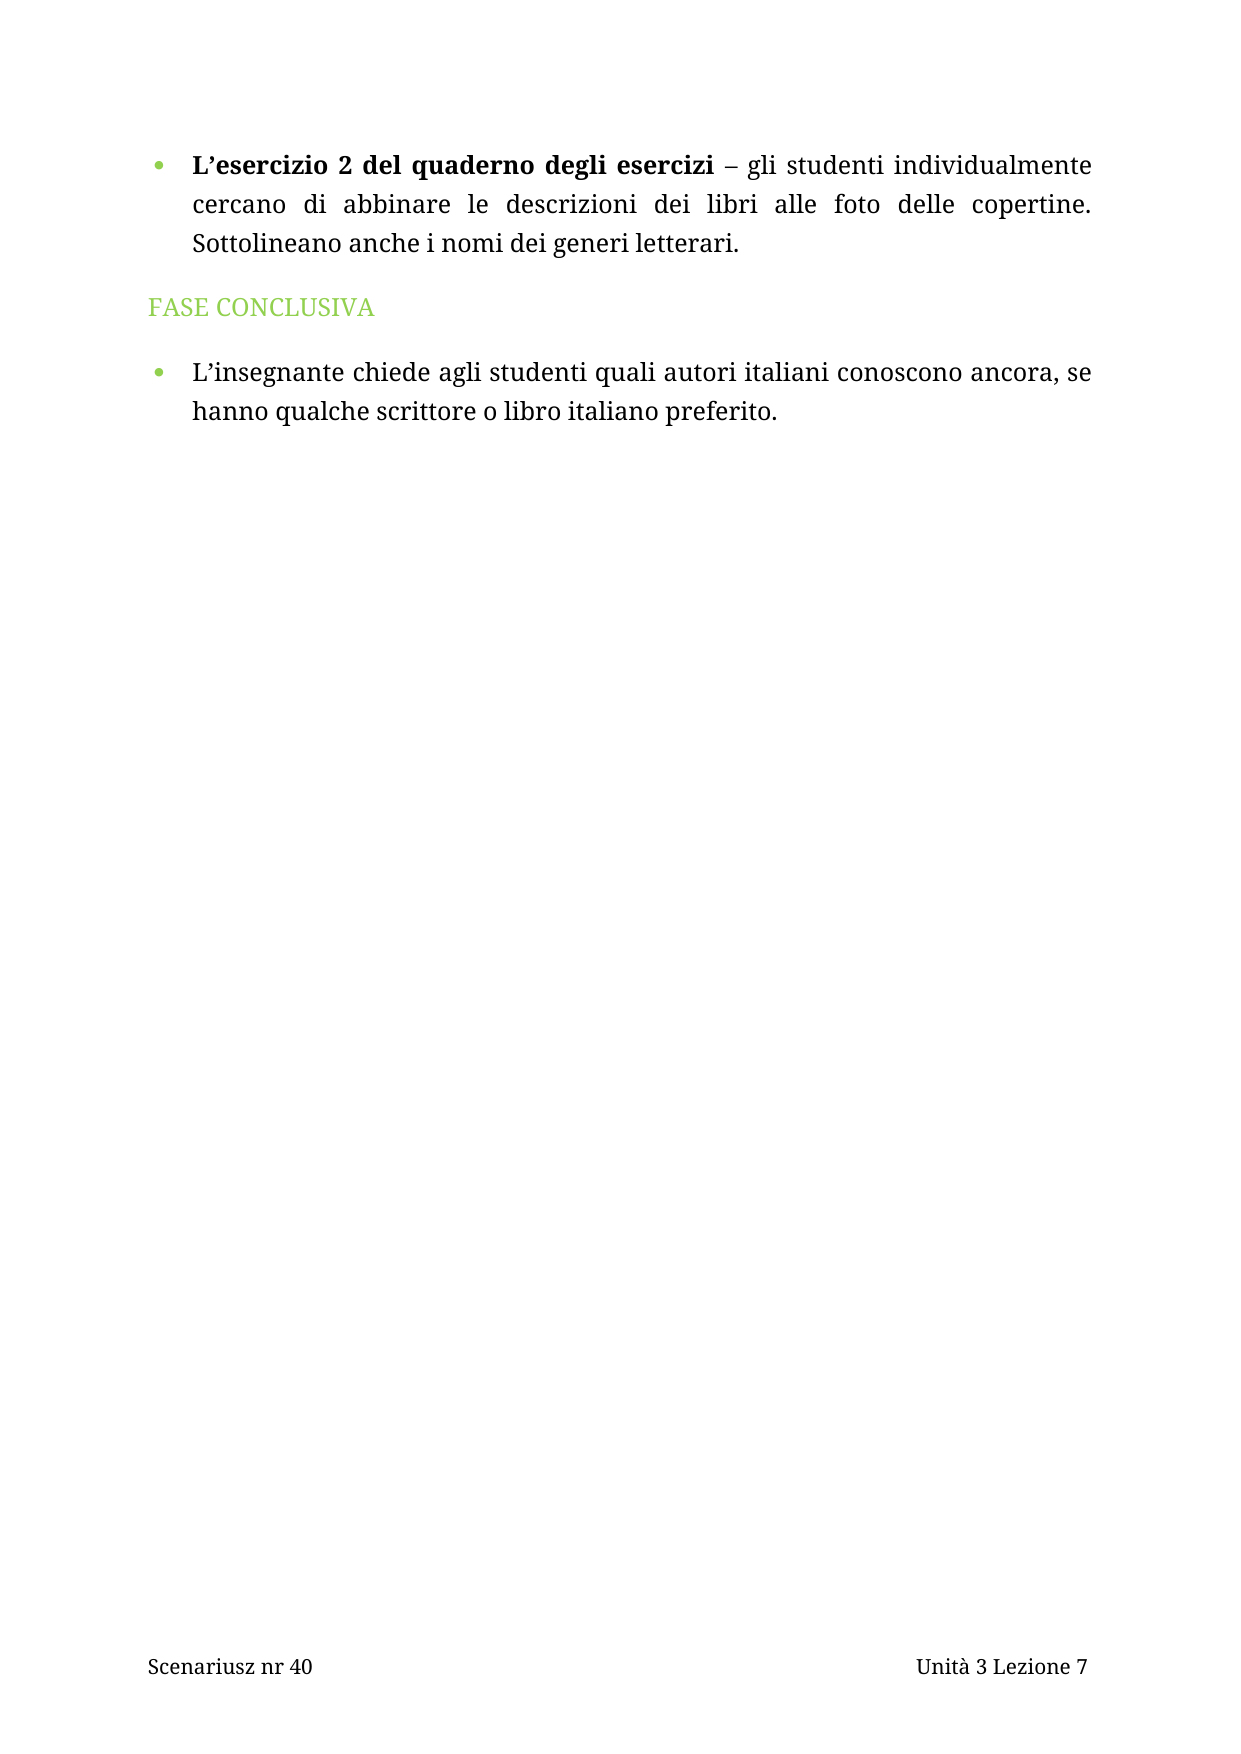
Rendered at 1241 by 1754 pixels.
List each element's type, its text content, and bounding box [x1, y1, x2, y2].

list L’esercizio 2 del quaderno degli esercizi – gli studenti individualmente cercano di abbinare le descrizioni dei libri alle foto delle copertine. Sottolineano anche i nomi dei generi letterari. [154, 148, 1093, 260]
list L’insegnante chiede agli studenti quali autori italiani conoscono ancora, se hanno qualche scrittore o libro italiano preferito. [154, 354, 1093, 427]
text FASE CONCLUSIVA [148, 290, 1093, 324]
